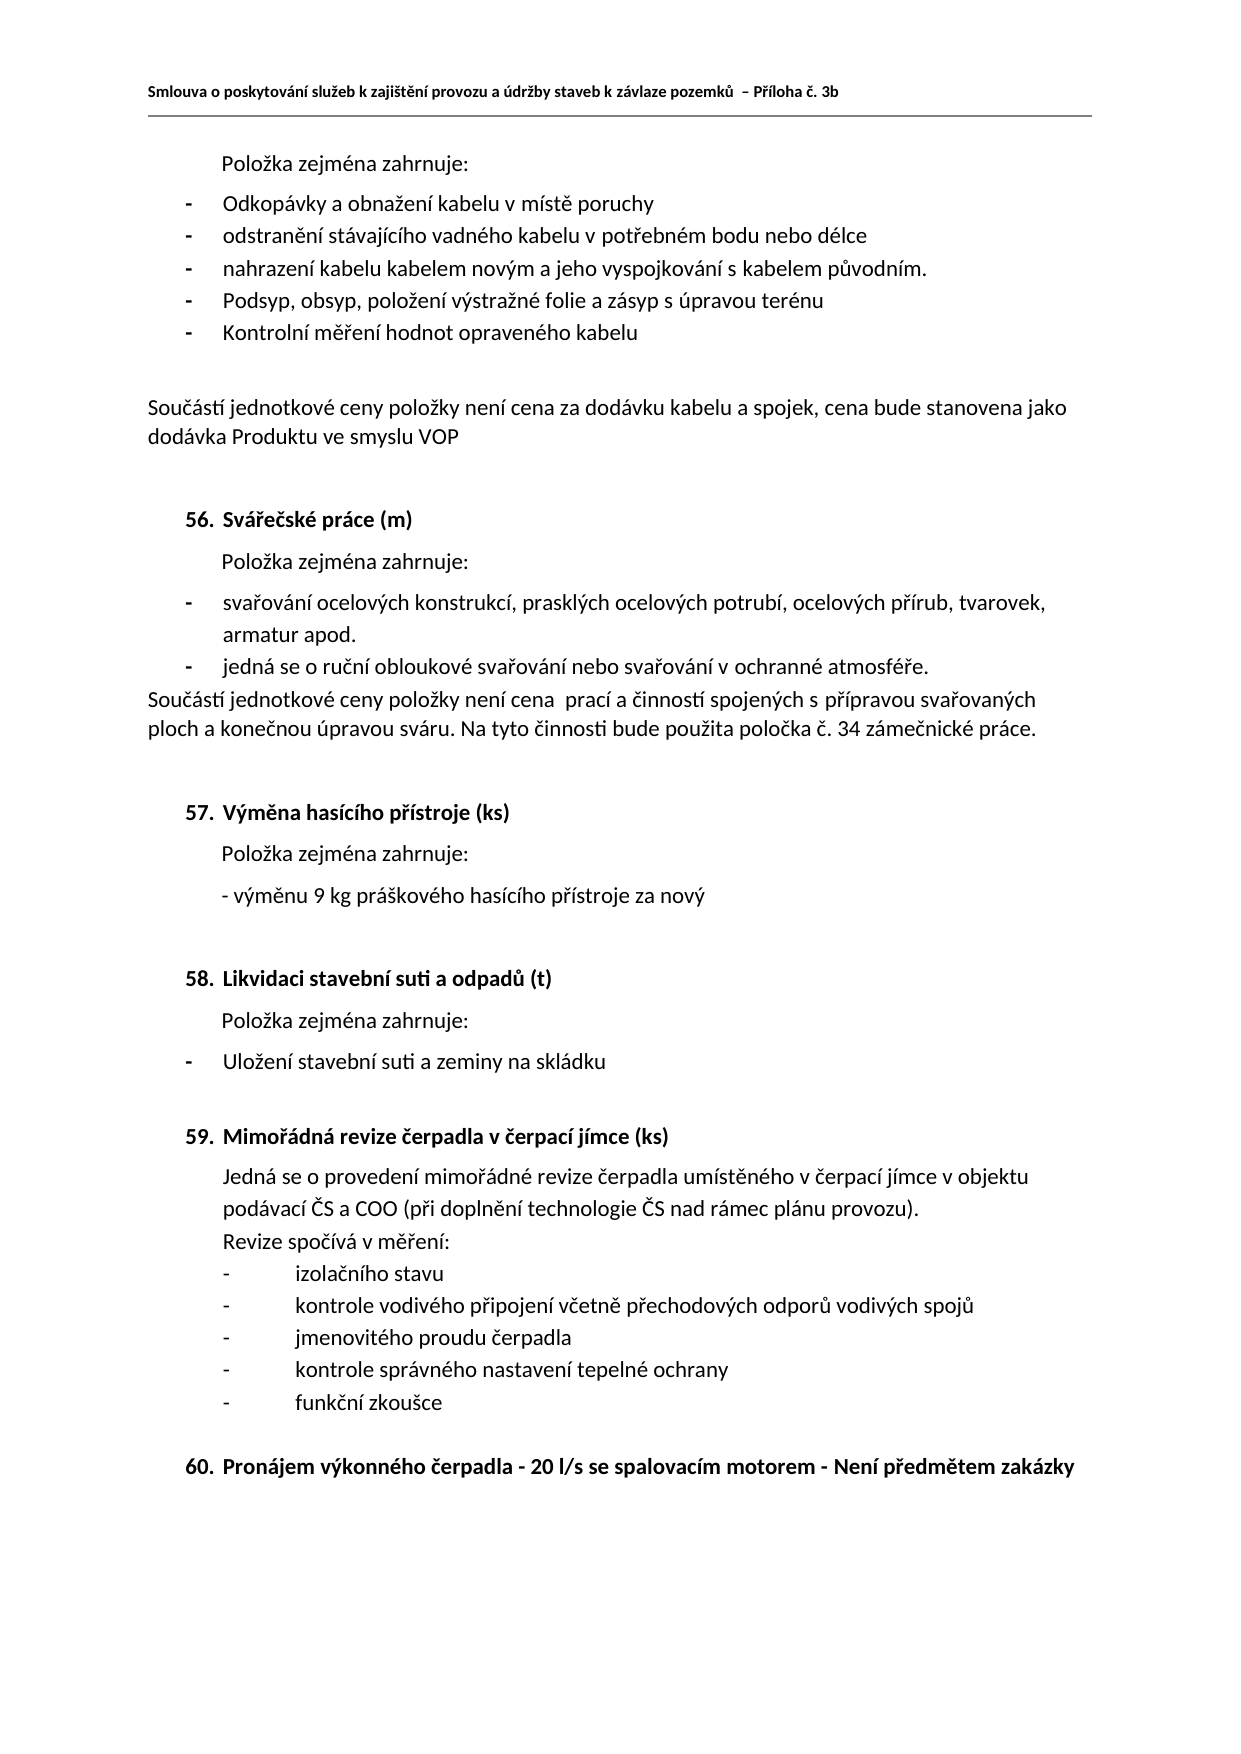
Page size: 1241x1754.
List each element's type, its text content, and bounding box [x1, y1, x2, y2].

list Kontrolní měření hodnot opraveného kabelu [185, 318, 1092, 346]
text Součástí jednotkové ceny položky není cena za dodávku kabelu a spojek, cena bude stanovena jako dodávka Produktu ve smyslu VOP [148, 392, 1092, 450]
list Uložení stavební suti a zeminy na skládku [185, 1047, 1092, 1075]
list Jedná se o provedení mimořádné revize čerpadla umístěného v čerpací jímce v objektu podávací ČS a COO (při doplnění technologie ČS nad rámec plánu provozu). [223, 1162, 1092, 1223]
list - izolačního stavu [223, 1259, 1092, 1287]
list Odkopávky a obnažení kabelu v místě poruchy [185, 189, 1092, 217]
list odstranění stávajícího vadného kabelu v potřebném bodu nebo délce [185, 222, 1092, 249]
list - funkční zkoušce [223, 1388, 1092, 1416]
text Součástí jednotkové ceny položky není cena prací a činností spojených s přípravou svařovaných ploch a konečnou úpravou sváru. Na tyto činnosti bude použita poločka č. 34 zámečnické práce. [148, 684, 1092, 743]
list svařování ocelových konstrukcí, prasklých ocelových potrubí, ocelových přírub, tvarovek, armatur apod. [185, 588, 1092, 648]
text - výměnu 9 kg práškového hasícího přístroje za nový [221, 880, 1092, 909]
list Mimořádná revize čerpadla v čerpací jímce (ks) [185, 1121, 1092, 1150]
list Revize spočívá v měření: [223, 1227, 1092, 1255]
list - jmenovitého proudu čerpadla [223, 1323, 1092, 1351]
list - kontrole vodivého připojení včetně přechodových odporů vodivých spojů [223, 1291, 1092, 1319]
list Svářečské práce (m) [185, 504, 1092, 534]
list Výměna hasícího přístroje (ks) [185, 797, 1092, 826]
text Položka zejména zahrnuje: [221, 838, 1092, 868]
list Podsyp, obsyp, položení výstražné folie a zásyp s úpravou terénu [185, 286, 1092, 314]
list jedná se o ruční obloukové svařování nebo svařování v ochranné atmosféře. [185, 652, 1092, 680]
list Pronájem výkonného čerpadla - 20 l/s se spalovacím motorem - Není předmětem zakázky [185, 1452, 1092, 1480]
list - kontrole správného nastavení tepelné ochrany [223, 1356, 1092, 1383]
text Položka zejména zahrnuje: [148, 148, 1092, 177]
text Položka zejména zahrnuje: [221, 546, 1092, 575]
list nahrazení kabelu kabelem novým a jeho vyspojkování s kabelem původním. [185, 254, 1092, 282]
list Likvidaci stavební suti a odpadů (t) [185, 963, 1092, 993]
text Položka zejména zahrnuje: [221, 1005, 1092, 1034]
